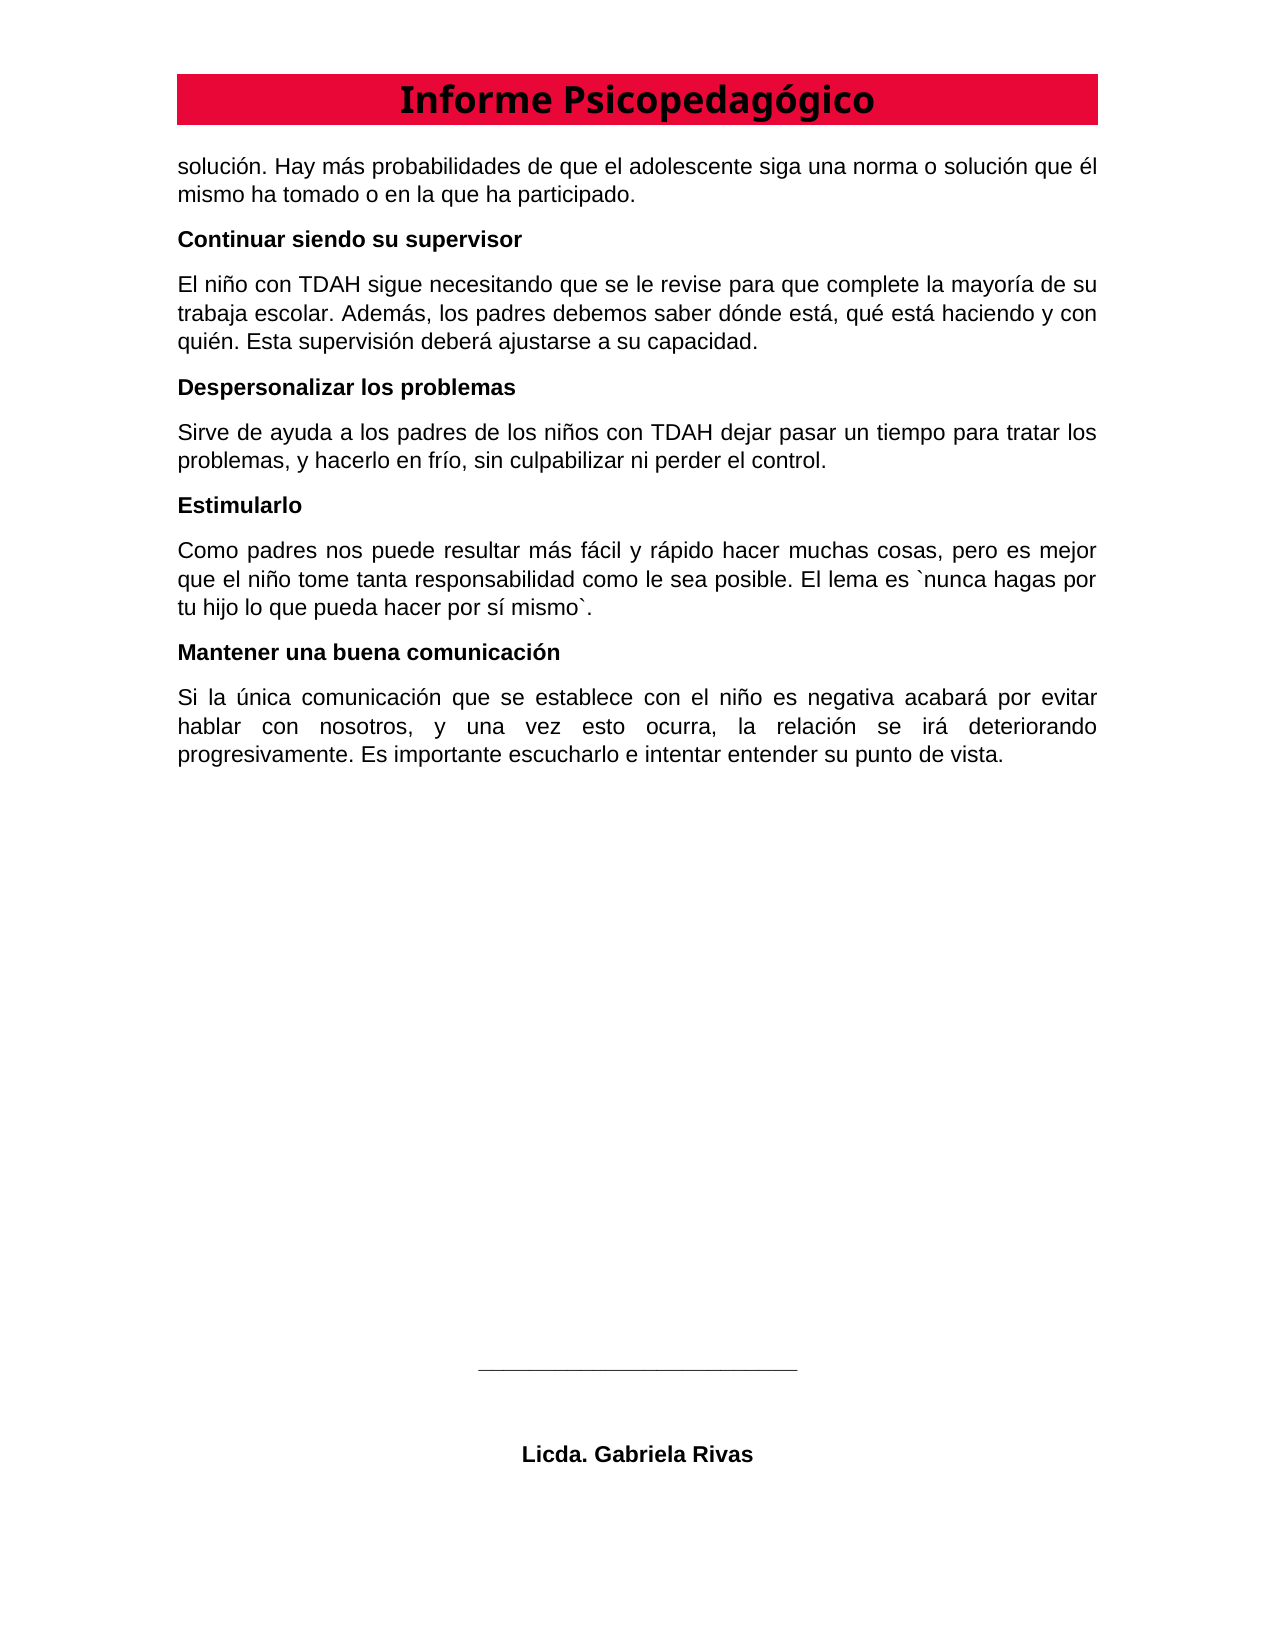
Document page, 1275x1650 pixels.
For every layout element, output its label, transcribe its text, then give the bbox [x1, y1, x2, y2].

text Mantener una buena comunicación [177, 639, 1098, 666]
text Sirve de ayuda a los padres de los niños con TDAH dejar pasar un tiempo para tratar los problemas, y hacerlo en frío, sin culpabilizar ni perder el control. [177, 418, 1098, 473]
text Si la única comunicación que se establece con el niño es negativa acabará por evitar hablar con nosotros, y una vez esto ocurra, la relación se irá deteriorando progresivamente. Es importante escucharlo e intentar entender su punto de vista. [177, 684, 1098, 767]
text _________________________ [177, 1347, 1098, 1373]
text Despersonalizar los problemas [177, 373, 1098, 400]
text Como padres nos puede resultar más fácil y rápido hacer muchas cosas, pero es mejor que el niño tome tanta responsabilidad como le sea posible. El lema es `nunca hagas por tu hijo lo que pueda hacer por sí mismo`. [177, 537, 1098, 620]
text El niño con TDAH sigue necesitando que se le revise para que complete la mayoría de su trabaja escolar. Además, los padres debemos saber dónde está, qué está haciendo y con quién. Esta supervisión deberá ajustarse a su capacidad. [177, 271, 1098, 355]
text Licda. Gabriela Rivas [177, 1441, 1098, 1467]
text Continuar siendo su supervisor [177, 226, 1098, 253]
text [177, 153, 1098, 208]
text Estimularlo [177, 492, 1098, 518]
